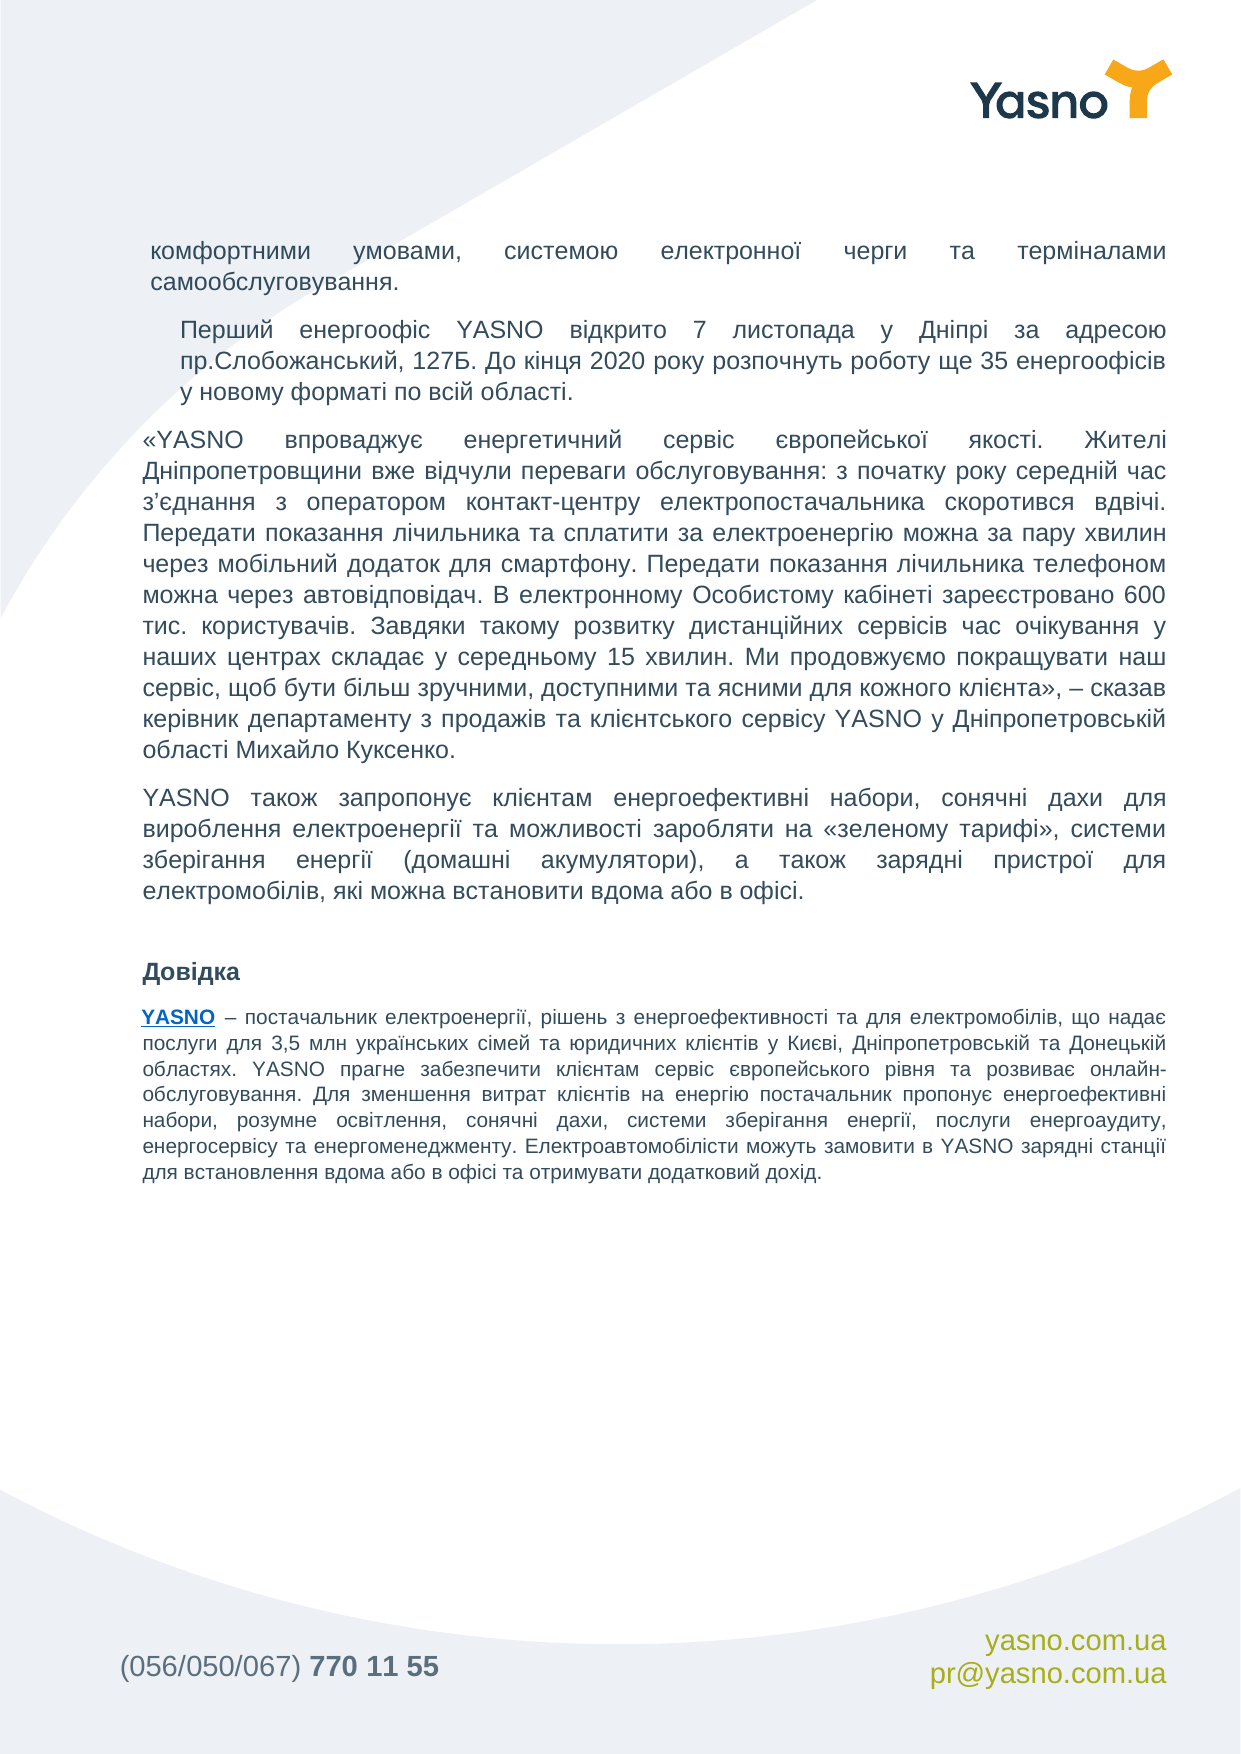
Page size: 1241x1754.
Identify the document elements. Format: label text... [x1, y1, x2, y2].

text «YASNO впроваджує енергетичний сервіс європейської якості. Жителі Дніпропетровщини вже відчули переваги обслуговування: з початку року середній час з’єднання з оператором контакт-центру електропостачальника скоротився вдвічі. Передати показання лічильника та сплатити за електроенергію можна за пару хвилин через мобільний додаток для смартфону. Передати показання лічильника телефоном можна через автовідповідач. В електронному Особистому кабінеті зареєстровано 600 тис. користувачів. Завдяки такому розвитку дистанційних сервісів час очікування у наших центрах складає у середньому 15 хвилин. Ми продовжуємо покращувати наш сервіс, щоб бути більш зручними, доступними та ясними для кожного клієнта», – сказав керівник департаменту з продажів та клієнтського сервісу YASNO у Дніпропетровській області Михайло Куксенко. [74, 425, 1166, 764]
text Перший енергоофіс YASNO відкрито 7 листопада у Дніпрі за адресою пр.Слобожанський, 127Б. До кінця 2020 року розпочнуть роботу ще 35 енергоофісів у новому форматі по всій області. [111, 315, 1166, 406]
text YASNO – постачальник електроенергії, рішень з енергоефективності та для електромобілів, що надає послуги для 3,5 млн українських сімей та юридичних клієнтів у Києві, Дніпропетровській та Донецькій областях. YASNO прагне забезпечити клієнтам сервіс європейського рівня та розвиває онлайн-обслуговування. Для зменшення витрат клієнтів на енергію постачальник пропонує енергоефективні набори, розумне освітлення, сонячні дахи, системи зберігання енергії, послуги енергоаудиту, енергосервісу та енергоменеджменту. Електроавтомобілісти можуть замовити в YASNO зарядні станції для встановлення вдома або в офісі та отримувати додатковий дохід. [74, 1005, 1166, 1184]
text Довідка [74, 957, 1166, 986]
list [111, 236, 1166, 296]
text YASNO також запропонує клієнтам енергоефективні набори, сонячні дахи для вироблення електроенергії та можливості заробляти на «зеленому тарифі», системи зберігання енергії (домашні акумулятори), а також зарядні пристрої для електромобілів, які можна встановити вдома або в офісі. [74, 783, 1166, 905]
